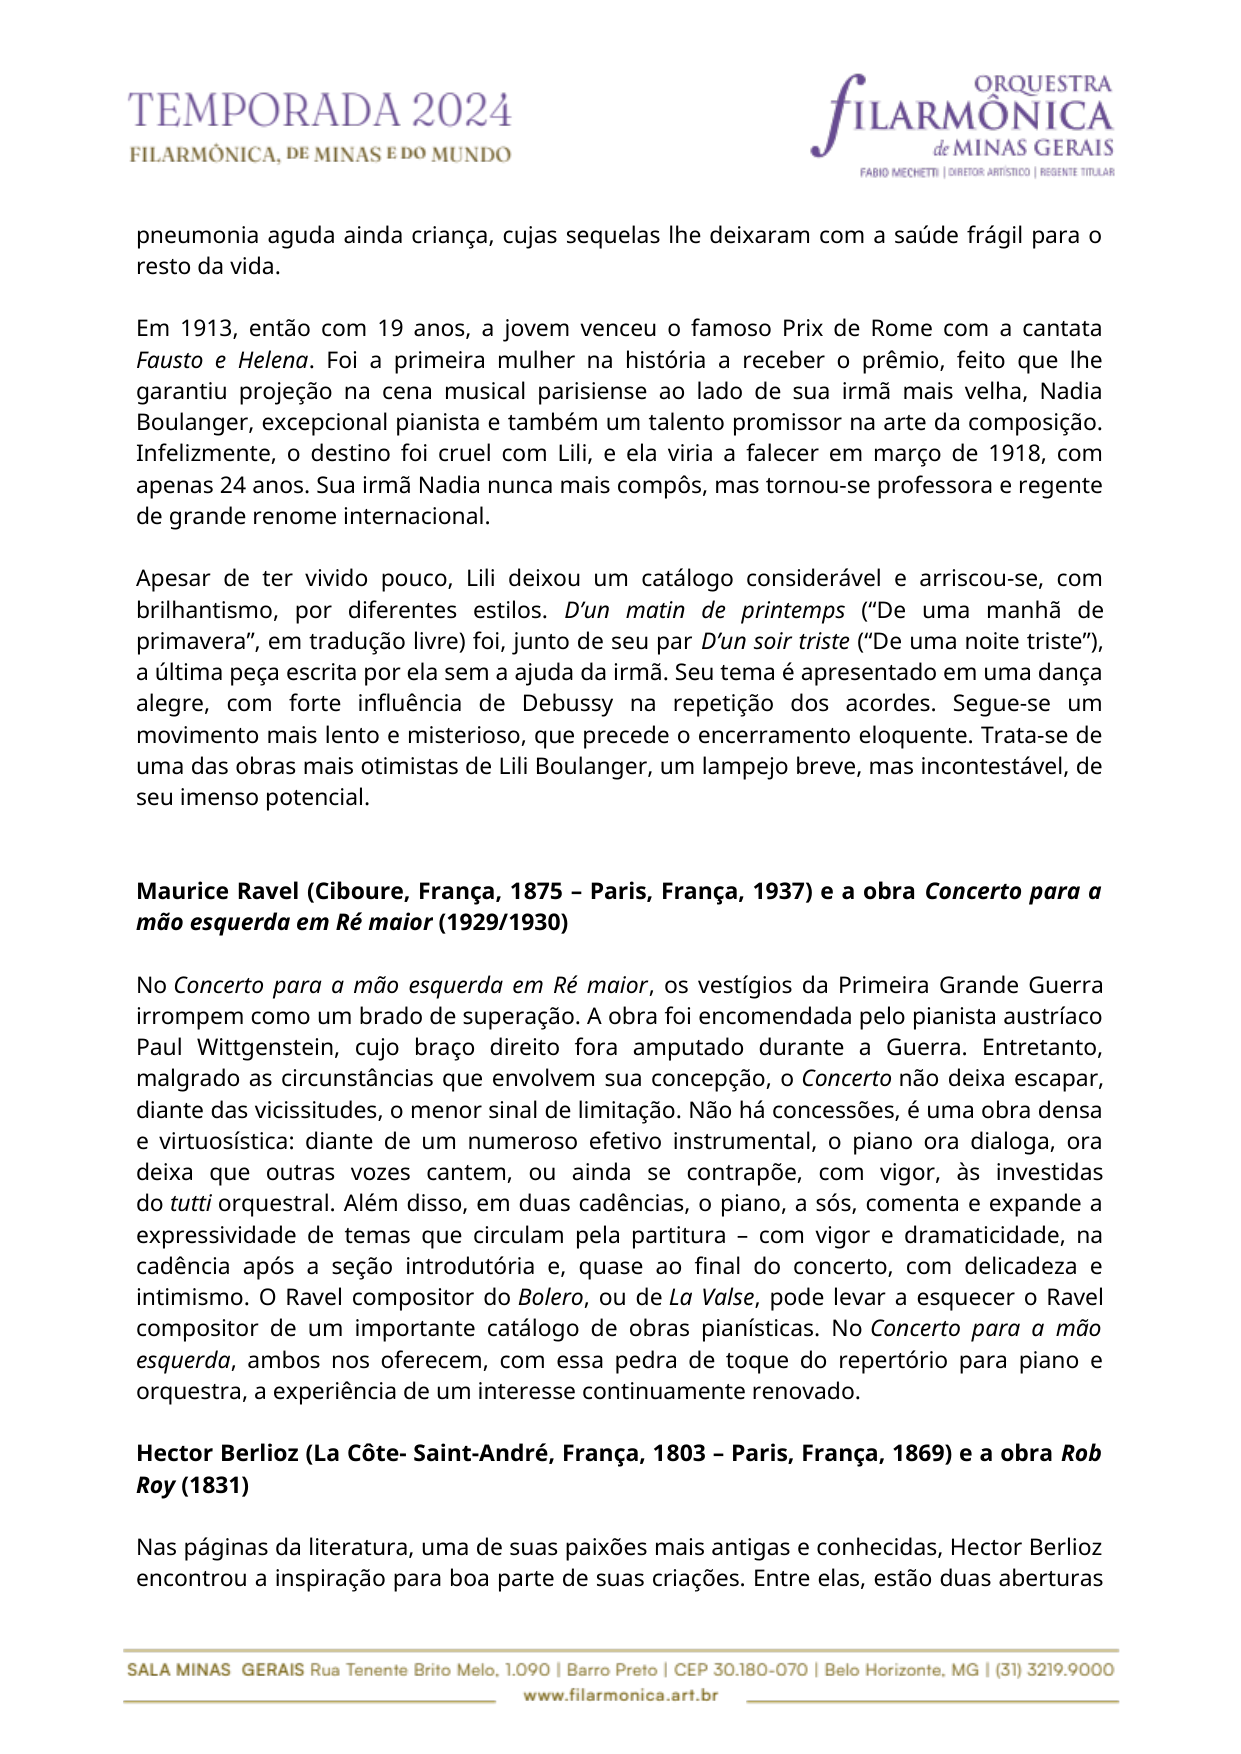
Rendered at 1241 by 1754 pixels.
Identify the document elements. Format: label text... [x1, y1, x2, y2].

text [136, 218, 1104, 281]
text Maurice Ravel (Ciboure, França, 1875 – Paris, França, 1937) e a obra Concerto para a mão esquerda em Ré maior (1929/1930) [136, 875, 1104, 937]
text Em 1913, então com 19 anos, a jovem venceu o famoso Prix de Rome com a cantata Fausto e Helena. Foi a primeira mulher na história a receber o prêmio, feito que lhe garantiu projeção na cena musical parisiense ao lado de sua irmã mais velha, Nadia Boulanger, excepcional pianista e também um talento promissor na arte da composição. Infelizmente, o destino foi cruel com Lili, e ela viria a falecer em março de 1918, com apenas 24 anos. Sua irmã Nadia nunca mais compôs, mas tornou-se professora e regente de grande renome internacional. [136, 312, 1104, 531]
text Apesar de ter vivido pouco, Lili deixou um catálogo considerável e arriscou-se, com brilhantismo, por diferentes estilos. D’un matin de printemps (“De uma manhã de primavera”, em tradução livre) foi, junto de seu par D’un soir triste (“De uma noite triste”), a última peça escrita por ela sem a ajuda da irmã. Seu tema é apresentado em uma dança alegre, com forte influência de Debussy na repetição dos acordes. Segue-se um movimento mais lento e misterioso, que precede o encerramento eloquente. Trata-se de uma das obras mais otimistas de Lili Boulanger, um lampejo breve, mas incontestável, de seu imenso potencial. [136, 562, 1104, 812]
text No Concerto para a mão esquerda em Ré maior, os vestígios da Primeira Grande Guerra irrompem como um brado de superação. A obra foi encomendada pelo pianista austríaco Paul Wittgenstein, cujo braço direito fora amputado durante a Guerra. Entretanto, malgrado as circunstâncias que envolvem sua concepção, o Concerto não deixa escapar, diante das vicissitudes, o menor sinal de limitação. Não há concessões, é uma obra densa e virtuosística: diante de um numeroso efetivo instrumental, o piano ora dialoga, ora deixa que outras vozes cantem, ou ainda se contrapõe, com vigor, às investidas do tutti orquestral. Além disso, em duas cadências, o piano, a sós, comenta e expande a expressividade de temas que circulam pela partitura – com vigor e dramaticidade, na cadência após a seção introdutória e, quase ao final do concerto, com delicadeza e intimismo. O Ravel compositor do Bolero, ou de La Valse, pode levar a esquecer o Ravel compositor de um importante catálogo de obras pianísticas. No Concerto para a mão esquerda, ambos nos oferecem, com essa pedra de toque do repertório para piano e orquestra, a experiência de um interesse continuamente renovado. [136, 968, 1104, 1406]
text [136, 1531, 1104, 1593]
text Hector Berlioz (La Côte- Saint-André, França, 1803 – Paris, França, 1869) e a obra Rob Roy (1831) [136, 1437, 1104, 1500]
